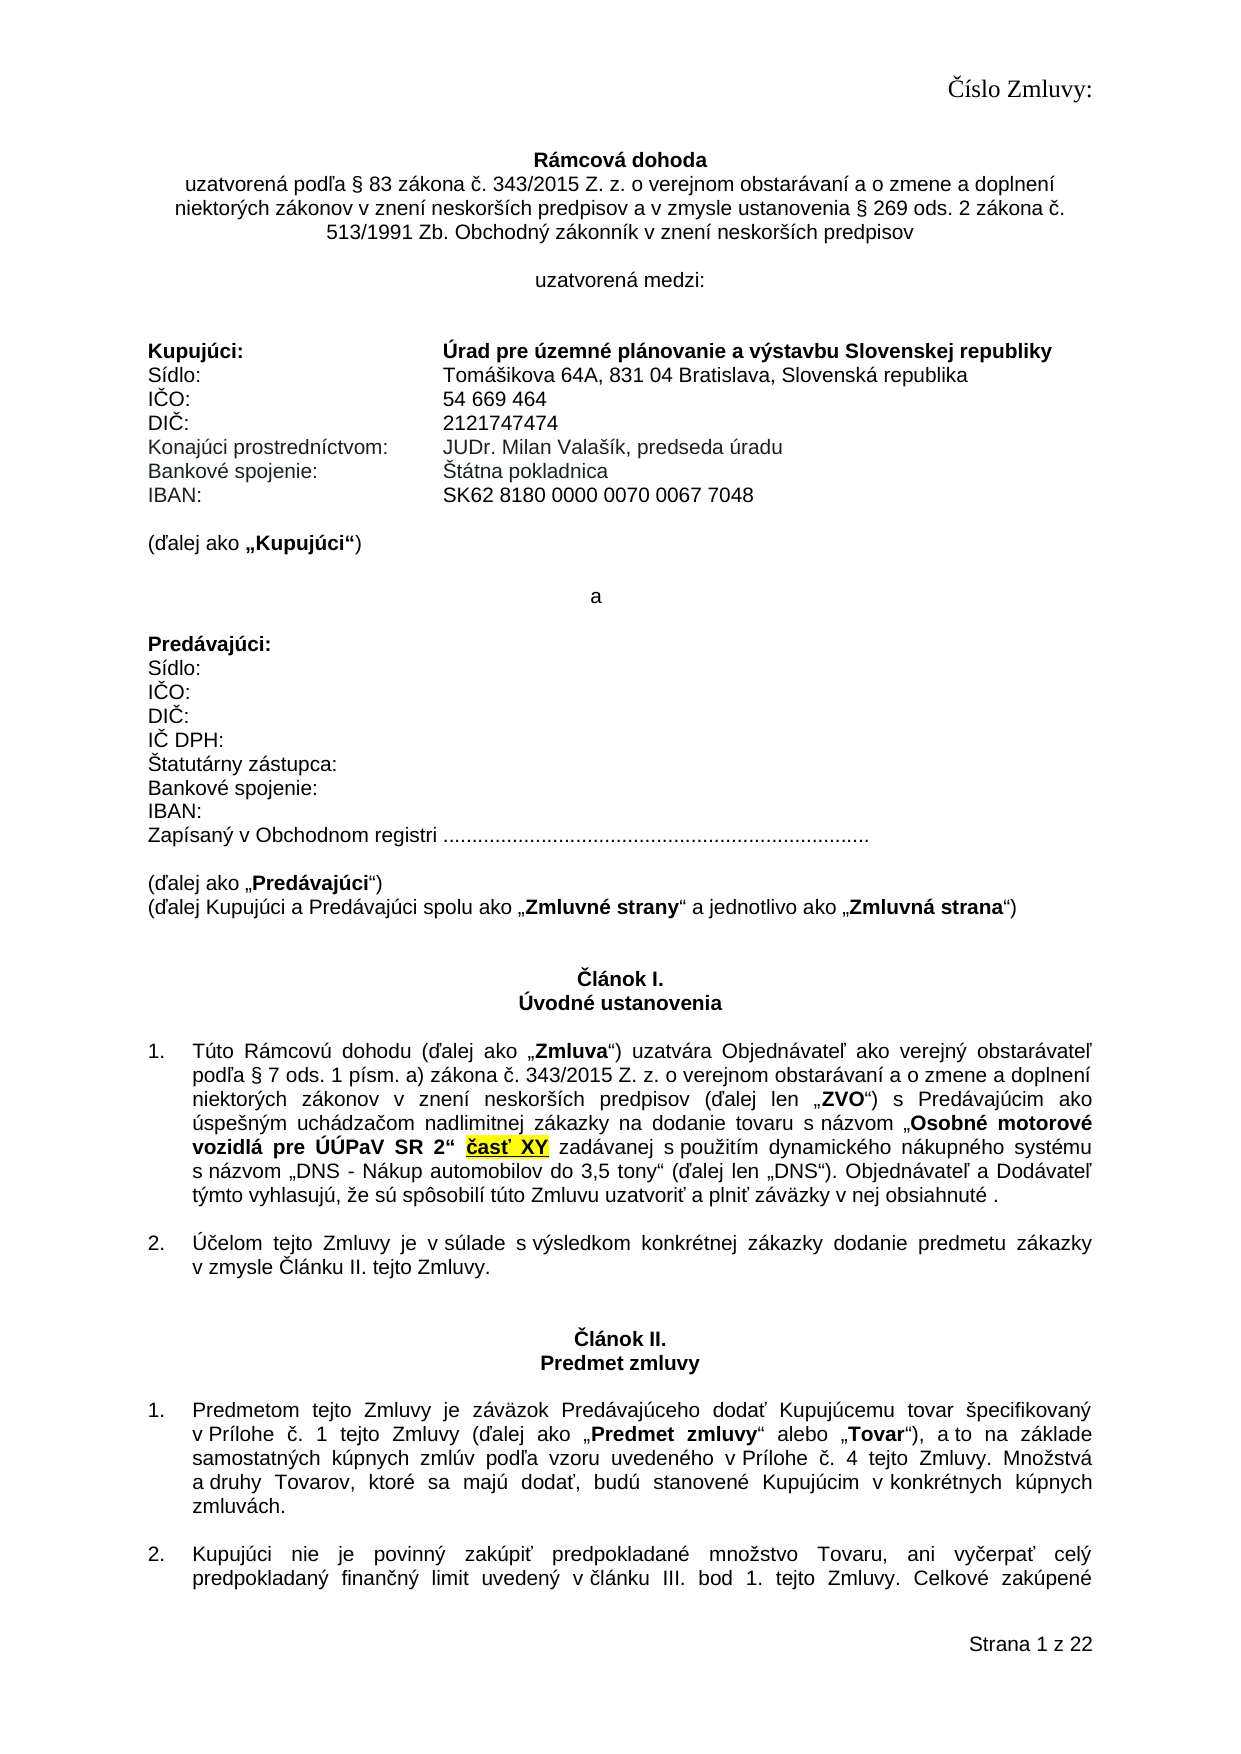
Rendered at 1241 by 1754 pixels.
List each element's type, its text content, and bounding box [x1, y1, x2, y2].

list Predmetom tejto Zmluvy je záväzok Predávajúceho dodať Kupujúcemu tovar špecifikovaný v Prílohe č. 1 tejto Zmluvy (ďalej ako „Predmet zmluvy“ alebo „Tovar“), a to na základe samostatných kúpnych zmlúv podľa vzoru uvedeného v Prílohe č. 4 tejto Zmluvy. Množstvá a druhy Tovarov, ktoré sa majú dodať, budú stanovené Kupujúcim v konkrétnych kúpnych zmluvách. [148, 1398, 1093, 1518]
text IBAN: [148, 799, 1093, 823]
text Kupujúci: Úrad pre územné plánovanie a výstavbu Slovenskej republiky [148, 339, 1093, 363]
text Predmet zmluvy [148, 1350, 1093, 1374]
text Sídlo: Tomášikova 64A, 831 04 Bratislava, Slovenská republika [148, 363, 1093, 387]
text Článok I. [148, 967, 1093, 991]
list Účelom tejto Zmluvy je v súlade s výsledkom konkrétnej zákazky dodanie predmetu zákazky v zmysle Článku II. tejto Zmluvy. [148, 1231, 1093, 1278]
text IČO: [148, 679, 1093, 703]
text Rámcová dohoda [148, 148, 1093, 172]
text Zapísaný v Obchodnom registri .......................................................................... [148, 823, 1093, 847]
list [148, 1542, 1093, 1590]
text IČ DPH: [148, 727, 1093, 751]
text Predávajúci: [148, 632, 1093, 656]
text (ďalej ako „Kupujúci“) [148, 531, 1093, 555]
text (ďalej Kupujúci a Predávajúci spolu ako „Zmluvné strany“ a jednotlivo ako „Zmluvná strana“) [148, 895, 1093, 919]
text IČO: 54 669 464 [148, 387, 1093, 411]
text Štatutárny zástupca: [148, 751, 1093, 775]
text Článok II. [148, 1326, 1093, 1350]
text Bankové spojenie: [148, 775, 1093, 799]
text Konajúci prostredníctvom: JUDr. Milan Valašík, predseda úradu Bankové spojenie: Štátna pokladnica [148, 435, 1093, 483]
text uzatvorená podľa § 83 zákona č. 343/2015 Z. z. o verejnom obstarávaní a o zmene a doplnení niektorých zákonov v znení neskorších predpisov a v zmysle ustanovenia § 269 ods. 2 zákona č. 513/1991 Zb. Obchodný zákonník v znení neskorších predpisov [148, 172, 1093, 243]
text Úvodné ustanovenia [148, 991, 1093, 1015]
text IBAN: SK62 8180 0000 0070 0067 7048 [148, 483, 1093, 507]
text uzatvorená medzi: [148, 267, 1093, 291]
text DIČ: [148, 703, 1093, 727]
text (ďalej ako „Predávajúci“) [148, 871, 1093, 895]
text DIČ: 2121747474 [148, 411, 1093, 435]
text a [516, 584, 1093, 608]
list Túto Rámcovú dohodu (ďalej ako „Zmluva“) uzatvára Objednávateľ ako verejný obstarávateľ podľa § 7 ods. 1 písm. a) zákona č. 343/2015 Z. z. o verejnom obstarávaní a o zmene a doplnení niektorých zákonov v znení neskorších predpisov (ďalej len „ZVO“) s Predávajúcim ako úspešným uchádzačom nadlimitnej zákazky na dodanie tovaru s názvom „Osobné motorové vozidlá pre ÚÚPaV SR 2“ časť XY zadávanej s použitím dynamického nákupného systému s názvom „DNS - Nákup automobilov do 3,5 tony“ (ďalej len „DNS“). Objednávateľ a Dodávateľ týmto vyhlasujú, že sú spôsobilí túto Zmluvu uzatvoriť a plniť záväzky v nej obsiahnuté . [148, 1039, 1093, 1207]
text Sídlo: [148, 656, 1093, 679]
